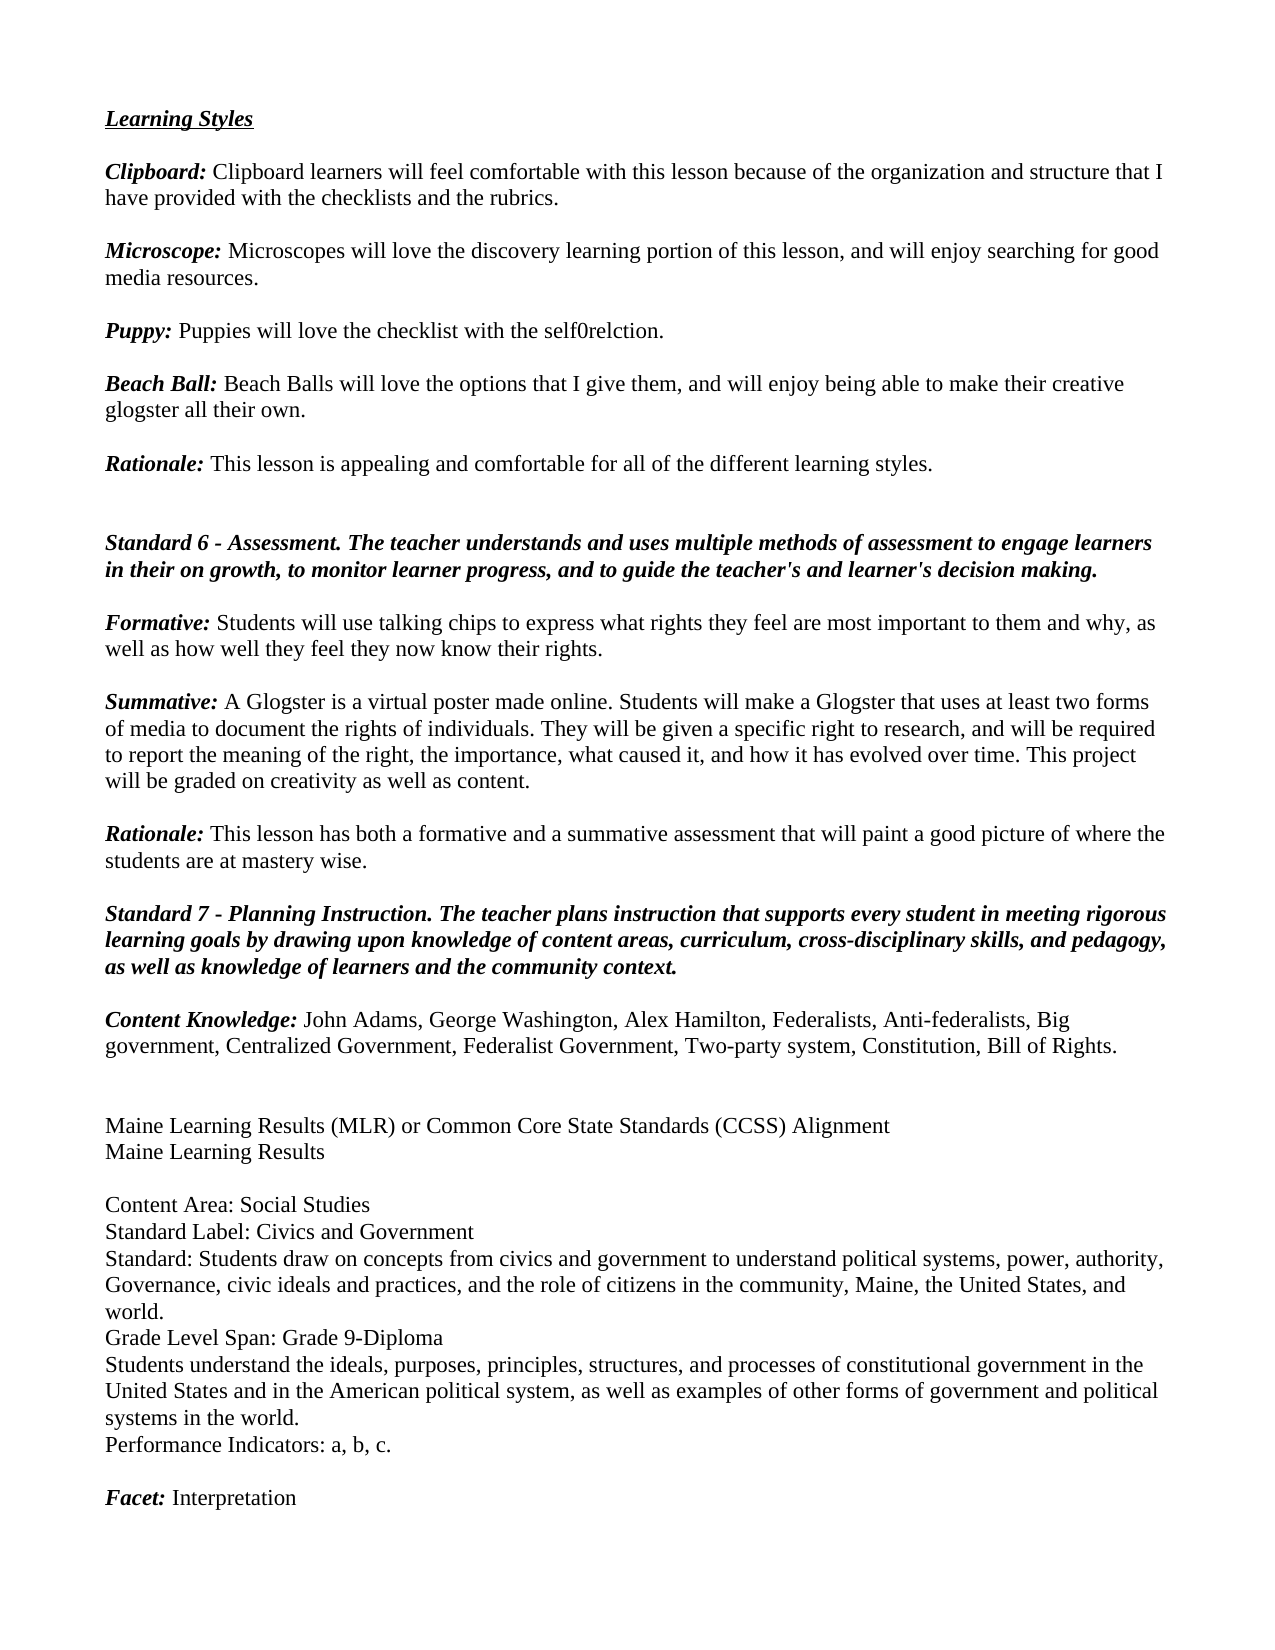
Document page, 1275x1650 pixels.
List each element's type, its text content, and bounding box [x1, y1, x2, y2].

text Standard Label: Civics and Government [105, 1218, 1170, 1244]
text Standard: Students draw on concepts from civics and government to understand political systems, power, authority, [105, 1245, 1170, 1271]
text Summative: A Glogster is a virtual poster made online. Students will make a Glogster that uses at least two forms of media to document the rights of individuals. They will be given a specific right to research, and will be required to report the meaning of the right, the importance, what caused it, and how it has evolved over time. This project will be graded on creativity as well as content. [105, 688, 1170, 794]
text Content Knowledge: John Adams, George Washington, Alex Hamilton, Federalists, Anti-federalists, Big government, Centralized Government, Federalist Government, Two-party system, Constitution, Bill of Rights. [105, 1006, 1170, 1058]
text Beach Ball: Beach Balls will love the options that I give them, and will enjoy being able to make their creative glogster all their own. [105, 370, 1170, 423]
text systems in the world. [105, 1404, 1170, 1430]
text world. [105, 1298, 1170, 1324]
text Clipboard: Clipboard learners will feel comfortable with this lesson because of the organization and structure that I have provided with the checklists and the rubrics. [105, 158, 1170, 211]
text Rationale: This lesson is appealing and comfortable for all of the different learning styles. [105, 450, 1170, 476]
text Facet: Interpretation [105, 1484, 1170, 1510]
text Standard 7 - Planning Instruction. The teacher plans instruction that supports every student in meeting rigorous learning goals by drawing upon knowledge of content areas, curriculum, cross-disciplinary skills, and pedagogy, as well as knowledge of learners and the community context. [105, 900, 1170, 979]
text Grade Level Span: Grade 9-Diploma [105, 1324, 1170, 1351]
text Microscope: Microscopes will love the discovery learning portion of this lesson, and will enjoy searching for good media resources. [105, 238, 1170, 290]
text Rationale: This lesson has both a formative and a summative assessment that will paint a good picture of where the students are at mastery wise. [105, 821, 1170, 873]
text Maine Learning Results [105, 1138, 1170, 1165]
text United States and in the American political system, as well as examples of other forms of government and political [105, 1377, 1170, 1404]
text Content Area: Social Studies [105, 1192, 1170, 1218]
text Puppy: Puppies will love the checklist with the self0relction. [105, 317, 1170, 343]
text Governance, civic ideals and practices, and the role of citizens in the community, Maine, the United States, and [105, 1271, 1170, 1298]
text Formative: Students will use talking chips to express what rights they feel are most important to them and why, as well as how well they feel they now know their rights. [105, 609, 1170, 662]
text Learning Styles [105, 105, 1170, 131]
text Standard 6 - Assessment. The teacher understands and uses multiple methods of assessment to engage learners in their on growth, to monitor learner progress, and to guide the teacher's and learner's decision making. [105, 529, 1170, 582]
text Maine Learning Results (MLR) or Common Core State Standards (CCSS) Alignment [105, 1112, 1170, 1138]
text Performance Indicators: a, b, c. [105, 1431, 1170, 1457]
text Students understand the ideals, purposes, principles, structures, and processes of constitutional government in the [105, 1351, 1170, 1377]
